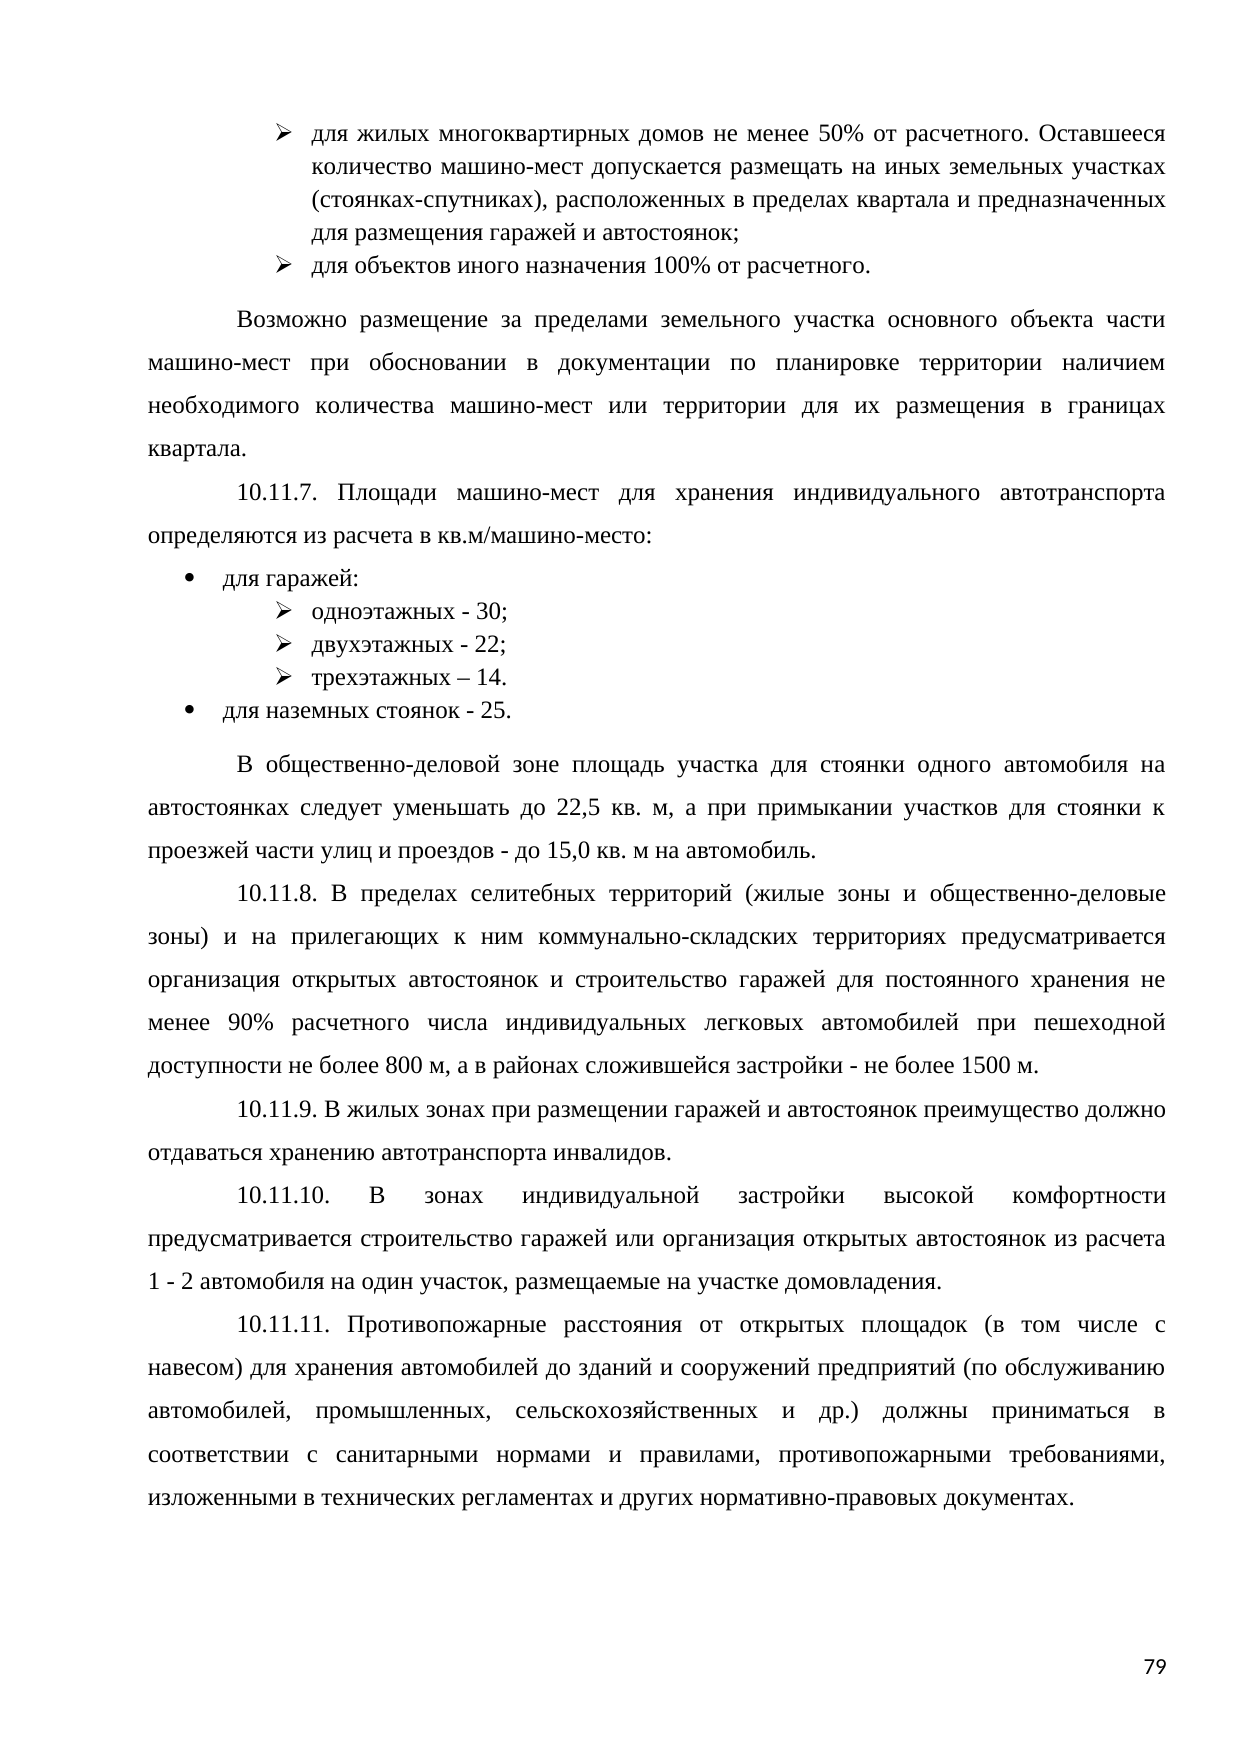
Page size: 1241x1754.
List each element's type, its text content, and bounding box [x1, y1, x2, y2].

text 10.11.8. В пределах селитебных территорий (жилые зоны и общественно-деловые зоны) и на прилегающих к ним коммунально-складских территориях предусматривается организация открытых автостоянок и строительство гаражей для постоянного хранения не менее 90% расчетного числа индивидуальных легковых автомобилей при пешеходной доступности не более 800 м, а в районах сложившейся застройки - не более 1500 м. [148, 878, 1167, 1079]
list для наземных стоянок - 25. [185, 695, 1167, 724]
list одноэтажных - 30; [274, 596, 1167, 624]
text В общественно-деловой зоне площадь участка для стоянки одного автомобиля на автостоянках следует уменьшать до 22,5 кв. м, а при примыкании участков для стоянки к проезжей части улиц и проездов - до 15,0 кв. м на автомобиль. [148, 749, 1167, 864]
text 10.11.10. В зонах индивидуальной застройки высокой комфортности предусматривается строительство гаражей или организация открытых автостоянок из расчета 1 - 2 автомобиля на один участок, размещаемые на участке домовладения. [148, 1180, 1167, 1295]
text Возможно размещение за пределами земельного участка основного объекта части машино-мест при обосновании в документации по планировке территории наличием необходимого количества машино-мест или территории для их размещения в границах квартала. [148, 304, 1167, 462]
text 10.11.9. В жилых зонах при размещении гаражей и автостоянок преимущество должно отдаваться хранению автотранспорта инвалидов. [148, 1094, 1167, 1166]
text 10.11.11. Противопожарные расстояния от открытых площадок (в том числе с навесом) для хранения автомобилей до зданий и сооружений предприятий (по обслуживанию автомобилей, промышленных, сельскохозяйственных и др.) должны приниматься в соответствии с санитарными нормами и правилами, противопожарными требованиями, изложенными в технических регламентах и других нормативно-правовых документах. [148, 1309, 1167, 1511]
list двухэтажных - 22; [274, 629, 1167, 658]
list трехэтажных – 14. [274, 662, 1167, 691]
list для жилых многоквартирных домов не менее 50% от расчетного. Оставшееся количество машино-мест допускается размещать на иных земельных участках (стоянках-спутниках), расположенных в пределах квартала и предназначенных для размещения гаражей и автостоянок; [274, 118, 1167, 246]
list для гаражей: [185, 563, 1167, 592]
text 10.11.7. Площади машино-мест для хранения индивидуального автотранспорта определяются из расчета в кв.м/машино-место: [148, 477, 1167, 548]
list для объектов иного назначения 100% от расчетного. [274, 250, 1167, 279]
